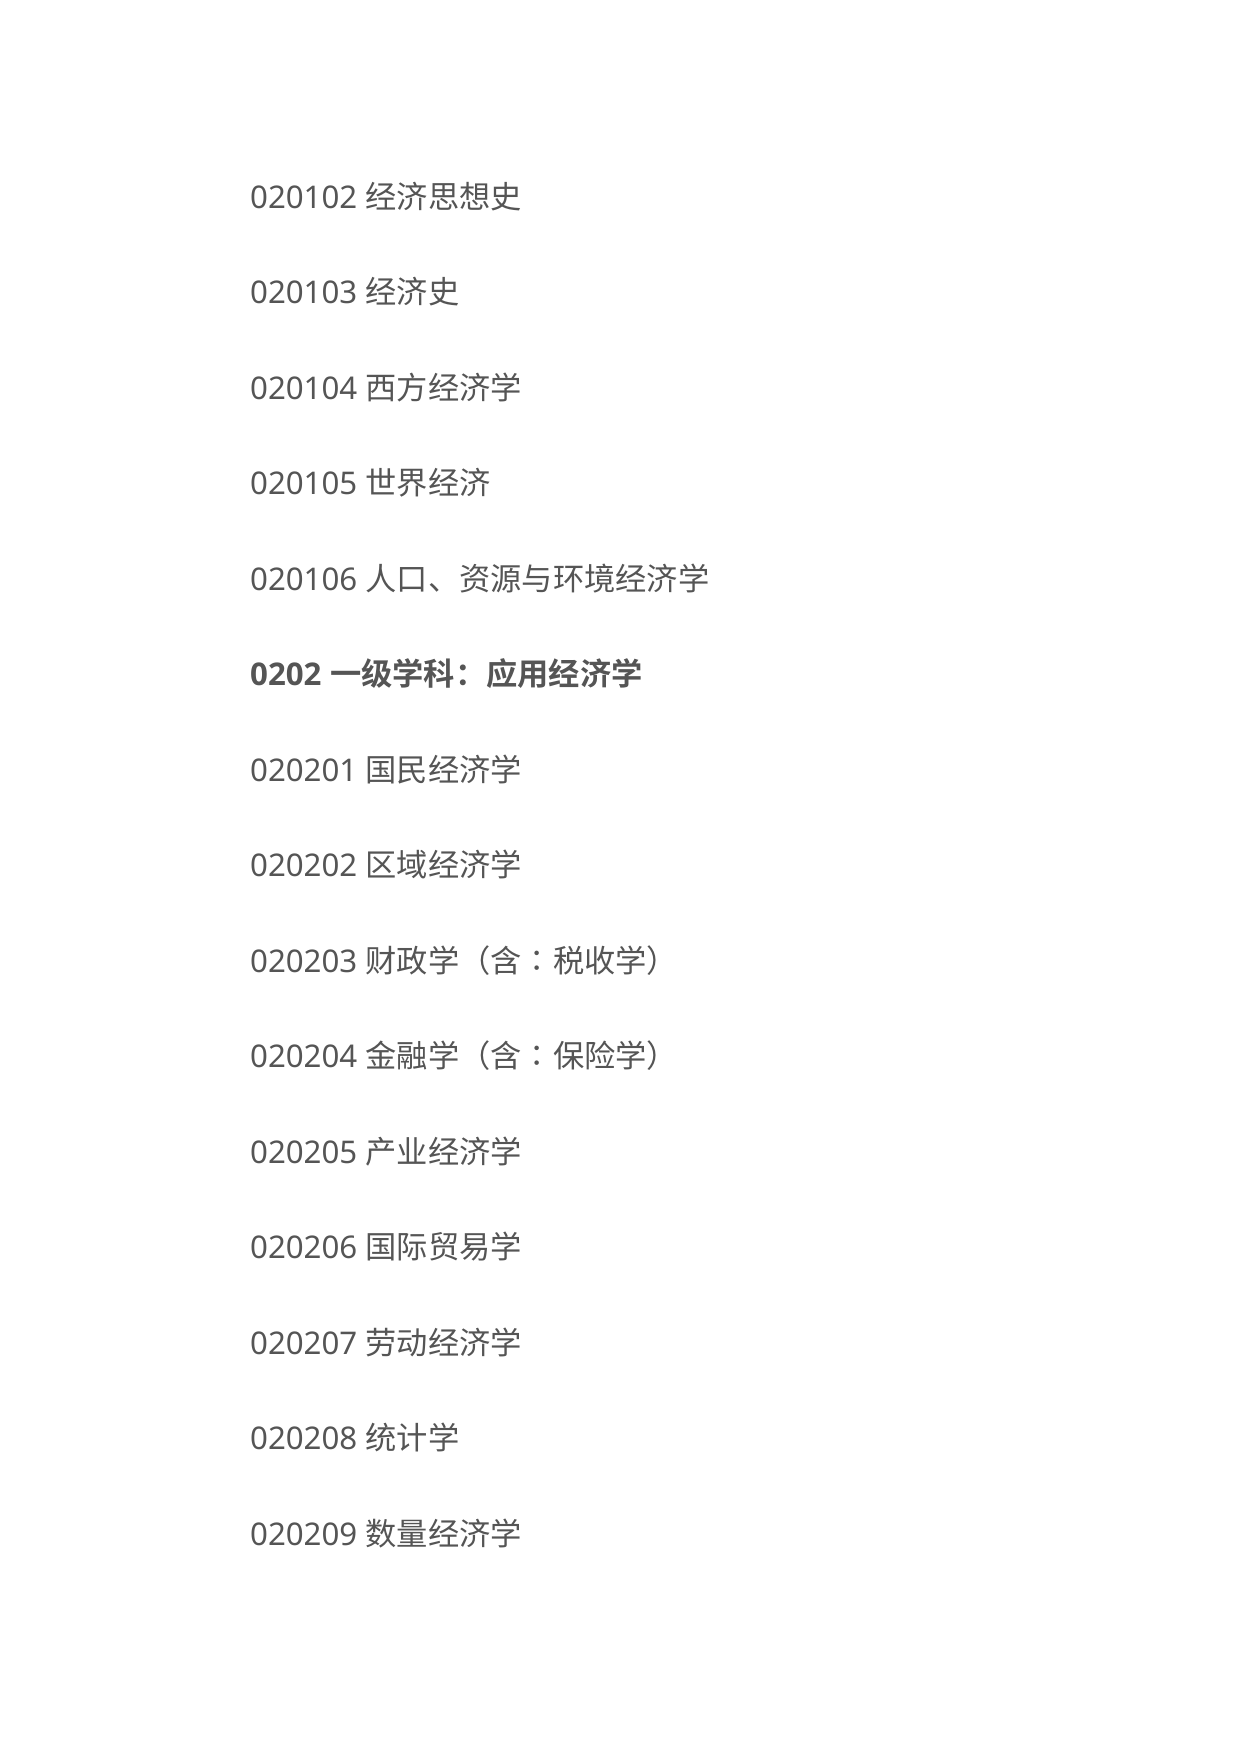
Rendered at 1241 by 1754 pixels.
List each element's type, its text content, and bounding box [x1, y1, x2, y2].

text 020104 西方经济学 [187, 353, 1053, 418]
text 020206 国际贸易学 [187, 1213, 1053, 1278]
text 020106 人口、资源与环境经济学 [187, 544, 1053, 609]
text 020207 劳动经济学 [187, 1308, 1053, 1373]
text 020201 国民经济学 [187, 735, 1053, 800]
text 0202 一级学科：应用经济学 [187, 639, 1053, 704]
text 020203 财政学（含∶税收学） [187, 926, 1053, 991]
text 020205 产业经济学 [187, 1117, 1053, 1182]
text 020209 数量经济学 [187, 1499, 1053, 1564]
text 020105 世界经济 [187, 448, 1053, 513]
text 020102 经济思想史 [187, 162, 1053, 227]
text 020103 经济史 [187, 257, 1053, 322]
text 020208 统计学 [187, 1404, 1053, 1469]
text 020204 金融学（含∶保险学） [187, 1022, 1053, 1087]
text 020202 区域经济学 [187, 831, 1053, 896]
